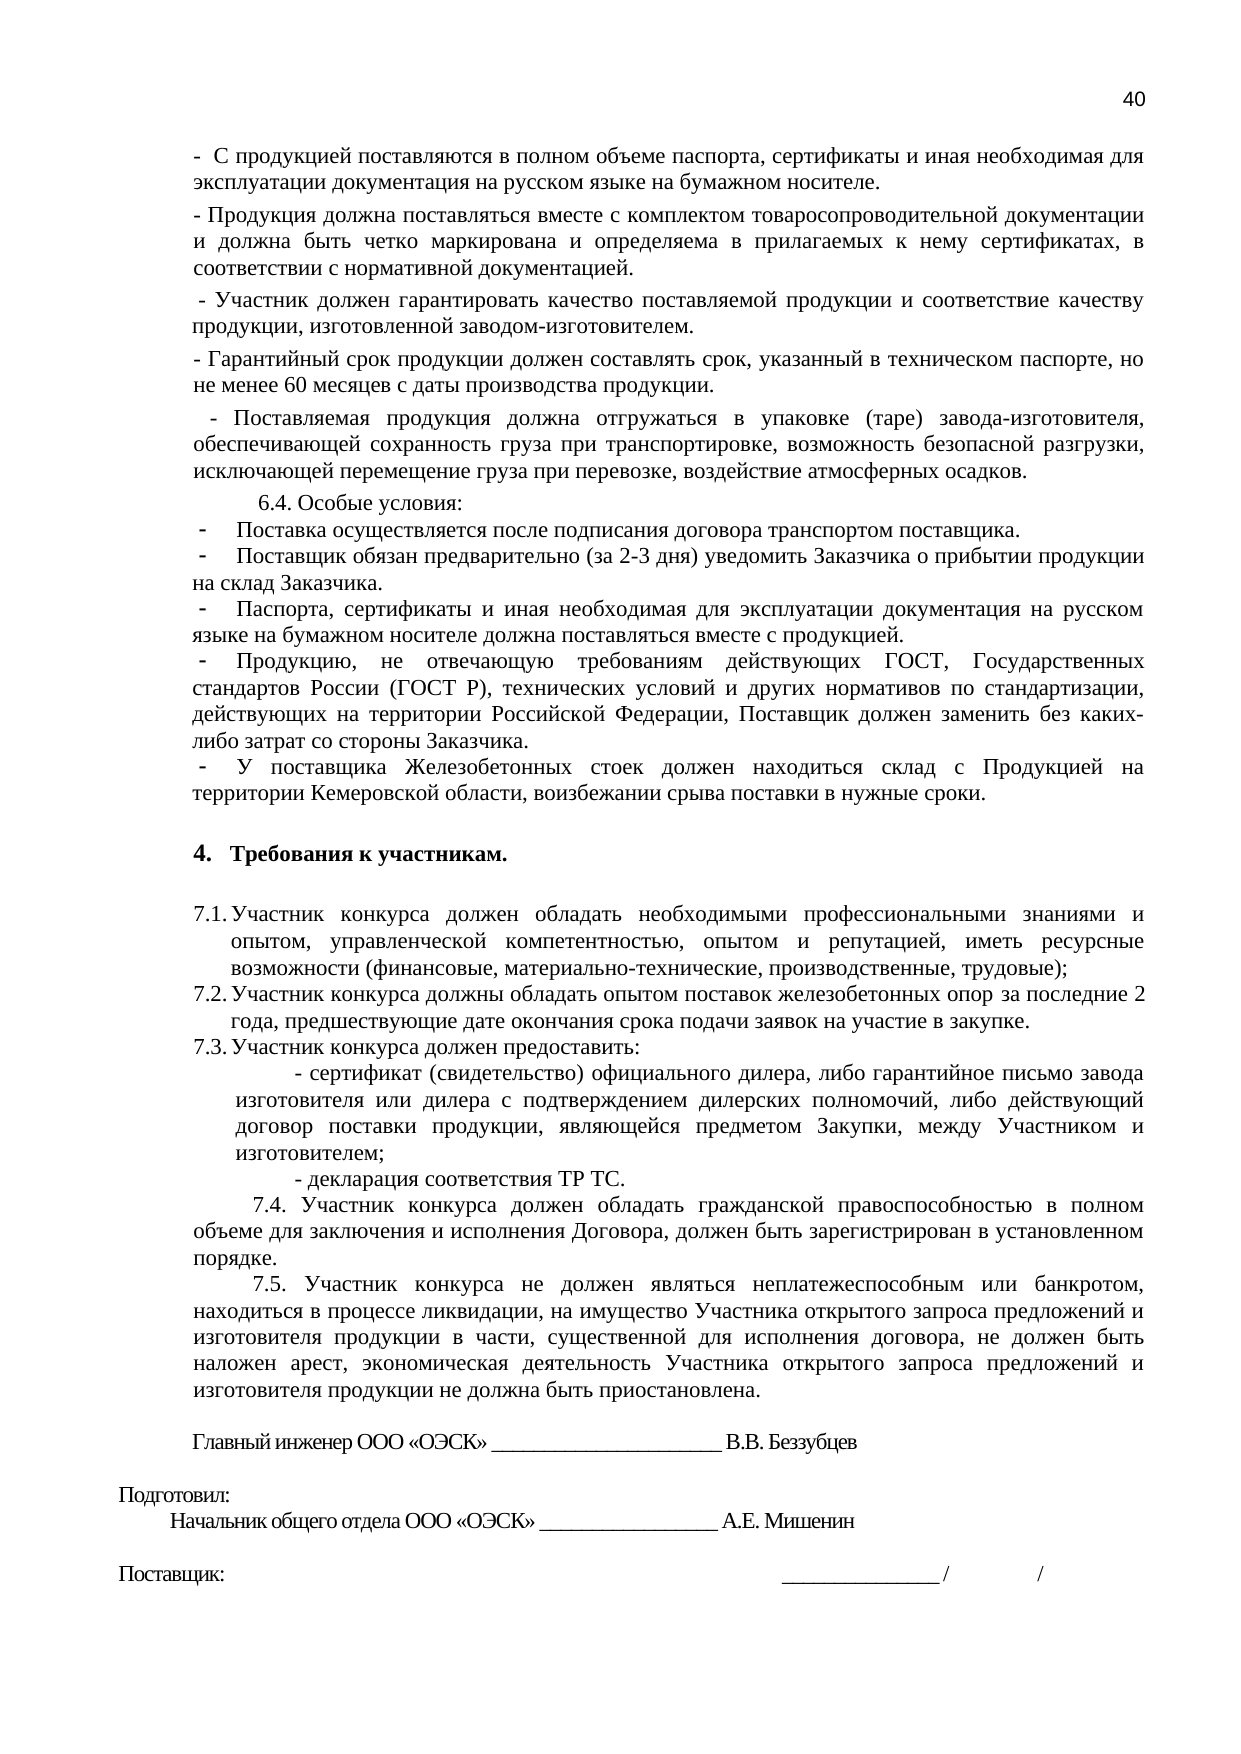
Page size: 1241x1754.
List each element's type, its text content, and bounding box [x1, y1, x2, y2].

text Главный инженер ООО «ОЭСК» ______________________ В.В. Беззубцев [118, 1428, 1146, 1455]
list Участник конкурса должны обладать опытом поставок железобетонных опор за последние 2 года, предшествующие дате окончания срока подачи заявок на участие в закупке. [193, 980, 1146, 1033]
list Паспорта, сертификаты и иная необходимая для эксплуатации документация на русском языке на бумажном носителе должна поставляться вместе с продукцией. [192, 595, 1146, 648]
text - Участник должен гарантировать качество поставляемой продукции и соответствие качеству продукции, изготовленной заводом-изготовителем. [192, 286, 1146, 339]
list У поставщика Железобетонных стоек должен находиться склад с Продукцией на территории Кемеровской области, воизбежании срыва поставки в нужные сроки. [192, 753, 1146, 806]
list - декларация соответствия ТР ТС. [235, 1165, 1146, 1191]
list 7.4. Участник конкурса должен обладать гражданской правоспособностью в полном объеме для заключения и исполнения Договора, должен быть зарегистрирован в установленном порядке. [193, 1191, 1146, 1270]
text Поставщик: _______________ / / [118, 1560, 1146, 1587]
list Поставка осуществляется после подписания договора транспортом поставщика. [192, 516, 1146, 542]
list Поставщик обязан предварительно (за 2-3 дня) уведомить Заказчика о прибытии продукции на склад Заказчика. [192, 542, 1146, 595]
list 6.4. Особые условия: [199, 489, 1146, 516]
list - сертификат (свидетельство) официального дилера, либо гарантийное письмо завода изготовителя или дилера с подтверждением дилерских полномочий, либо действующий договор поставки продукции, являющейся предметом Закупки, между Участником и изготовителем; [235, 1059, 1146, 1165]
list Требования к участникам. [118, 838, 1146, 867]
list 7.5. Участник конкурса не должен являться неплатежеспособным или банкротом, находиться в процессе ликвидации, на имущество Участника открытого запроса предложений и изготовителя продукции в части, существенной для исполнения договора, не должен быть наложен арест, экономическая деятельность Участника открытого запроса предложений и изготовителя продукции не должна быть приостановлена. [193, 1270, 1146, 1402]
list Продукцию, не отвечающую требованиям действующих ГОСТ, Государственных стандартов России (ГОСТ Р), технических условий и других нормативов по стандартизации, действующих на территории Российской Федерации, Поставщик должен заменить без каких-либо затрат со стороны Заказчика. [192, 648, 1146, 753]
text Подготовил: [118, 1481, 1146, 1507]
list Участник конкурса должен предоставить: [193, 1033, 1146, 1059]
text - Поставляемая продукция должна отгружаться в упаковке (таре) завода-изготовителя, обеспечивающей сохранность груза при транспортировке, возможность безопасной разгрузки, исключающей перемещение груза при перевозке, воздействие атмосферных осадков. [193, 404, 1146, 483]
text - Гарантийный срок продукции должен составлять срок, указанный в техническом паспорте, но не менее 60 месяцев с даты производства продукции. [193, 345, 1146, 398]
text - С продукцией поставляются в полном объеме паспорта, сертификаты и иная необходимая для эксплуатации документация на русском языке на бумажном носителе. [193, 142, 1146, 195]
text Начальник общего отдела ООО «ОЭСК» _________________ А.Е. Мишенин [118, 1507, 1146, 1534]
list Участник конкурса должен обладать необходимыми профессиональными знаниями и опытом, управленческой компетентностью, опытом и репутацией, иметь ресурсные возможности (финансовые, материально-технические, производственные, трудовые); [193, 900, 1146, 980]
text - Продукция должна поставляться вместе с комплектом товаросопроводительной документации и должна быть четко маркирована и определяема в прилагаемых к нему сертификатах, в соответствии с нормативной документацией. [193, 201, 1146, 280]
